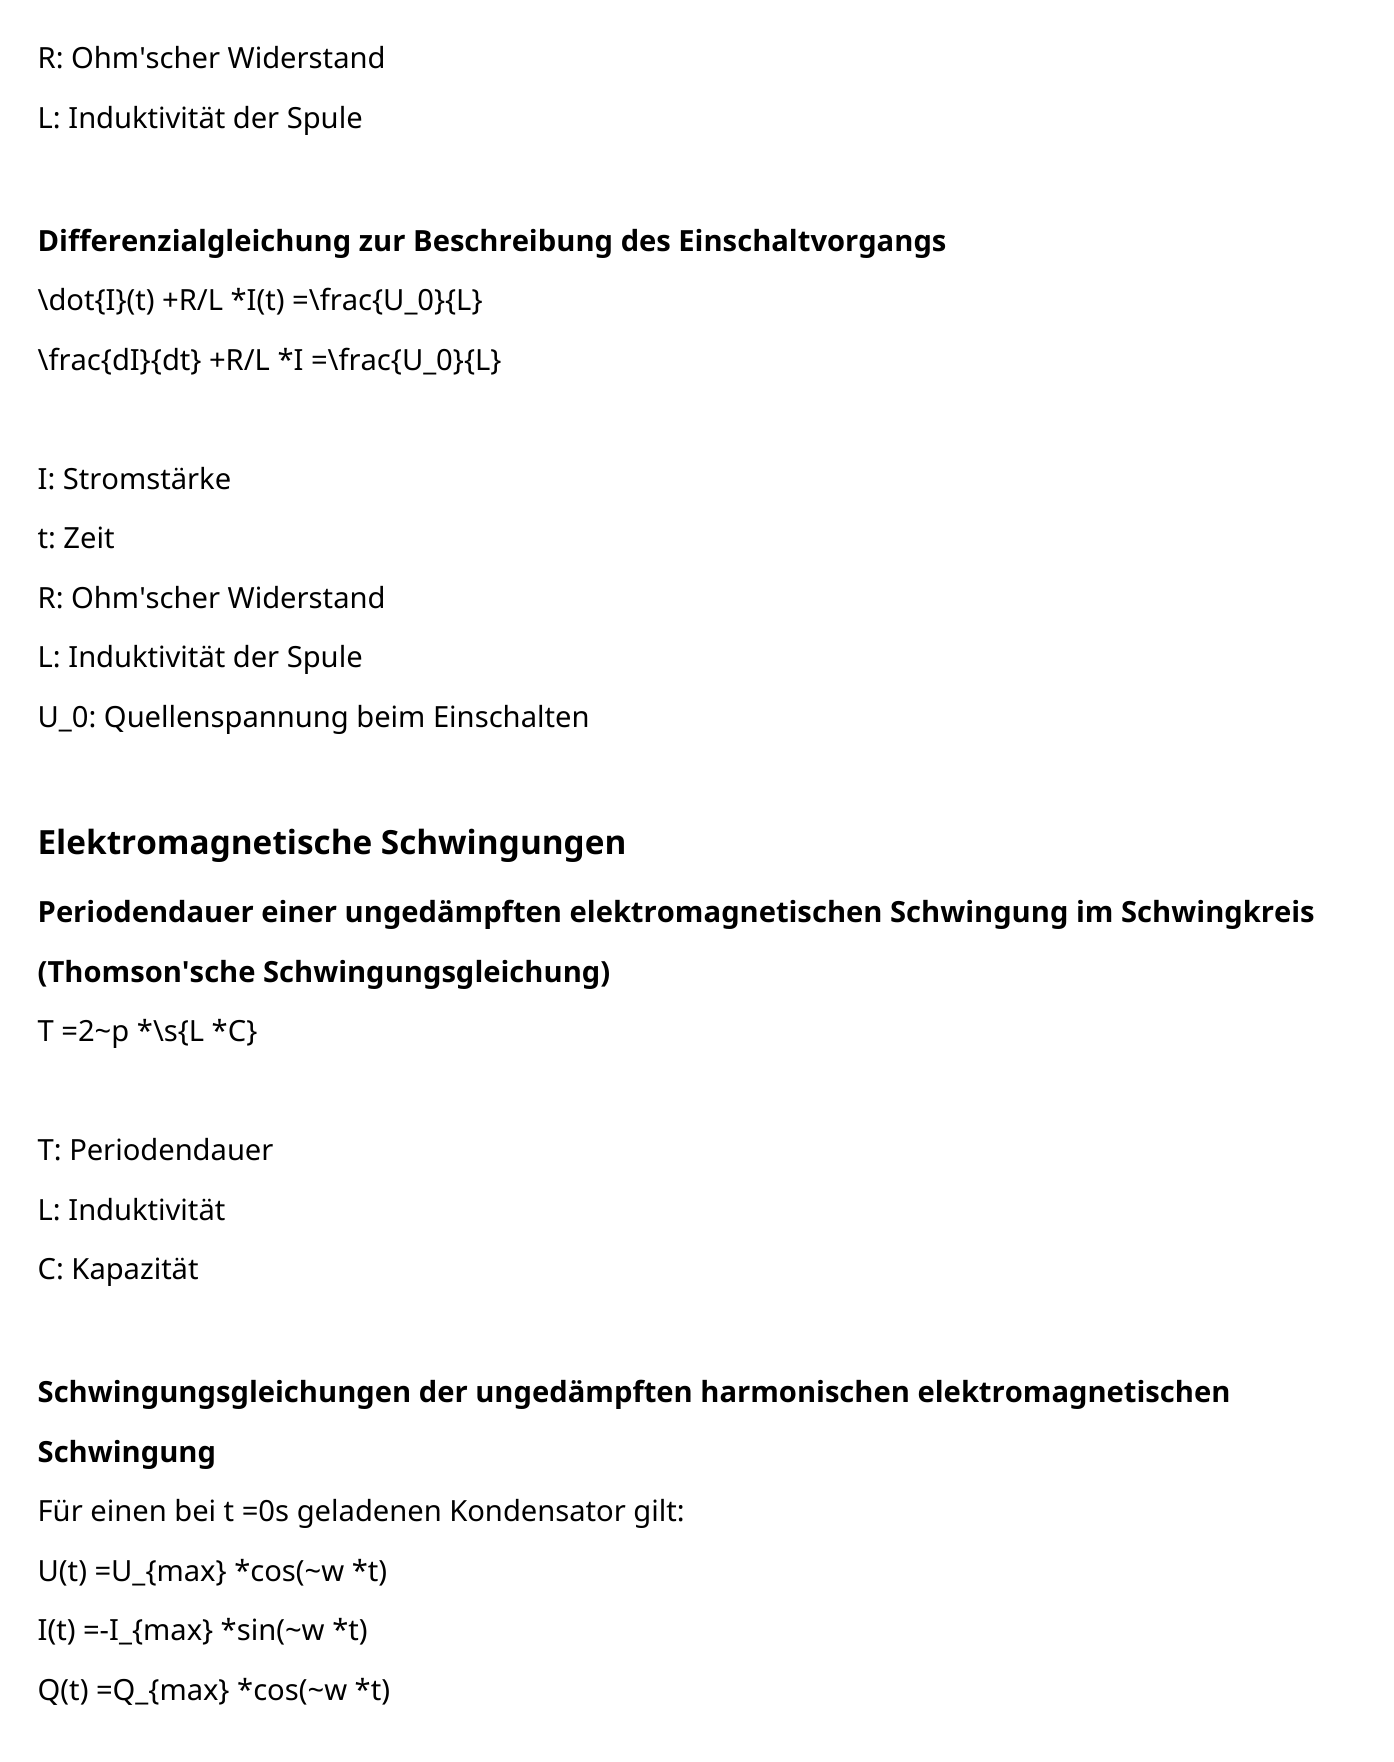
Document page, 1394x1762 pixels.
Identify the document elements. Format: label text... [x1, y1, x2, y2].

text \dot{I}(t) +R/L *I(t) =\frac{U_0}{L} [37, 279, 1356, 319]
text I(t) =-I_{max} *sin(~w *t) [37, 1609, 1356, 1649]
subtitle Periodendauer einer ungedämpften elektromagnetischen Schwingung im Schwingkreis (Thomson'sche Schwingungsgleichung) [37, 891, 1356, 991]
text \frac{dI}{dt} +R/L *I =\frac{U_0}{L} [37, 339, 1356, 379]
text Für einen bei t =0s geladenen Kondensator gilt: [37, 1490, 1356, 1530]
subtitle Schwingungsgleichungen der ungedämpften harmonischen elektromagnetischen Schwingung [37, 1371, 1356, 1471]
subtitle Differenzialgleichung zur Beschreibung des Einschaltvorgangs [37, 220, 1356, 260]
text Q(t) =Q_{max} *cos(~w *t) [37, 1669, 1356, 1708]
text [37, 37, 1356, 137]
text I: Stromstärke t: Zeit R: Ohm'scher Widerstand L: Induktivität der Spule U_0: Quellenspannung beim Einschalten [37, 458, 1356, 736]
text T: Periodendauer L: Induktivität C: Kapazität [37, 1129, 1356, 1288]
text T =2~p *\s{L *C} [37, 1010, 1356, 1050]
subtitle Elektromagnetische Schwingungen [37, 819, 1356, 864]
text U(t) =U_{max} *cos(~w *t) [37, 1550, 1356, 1589]
